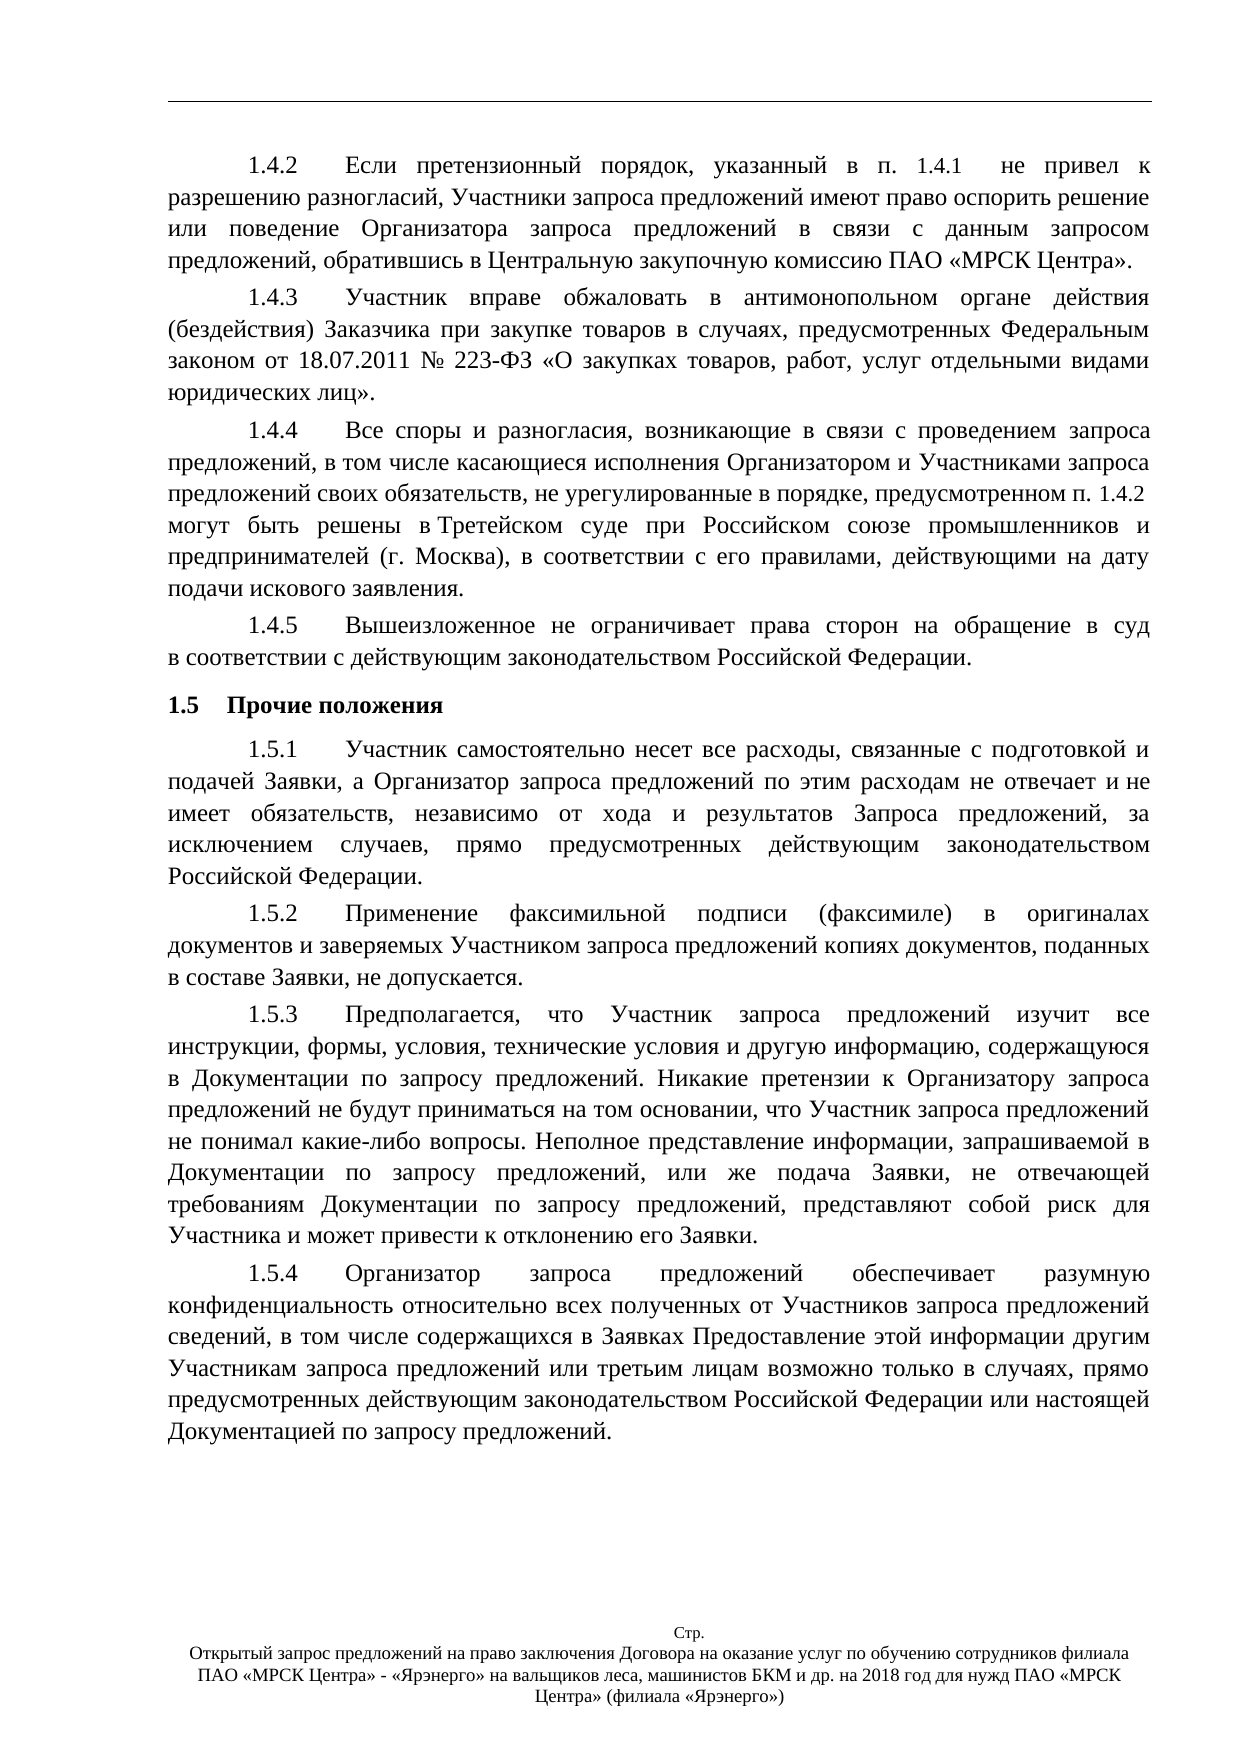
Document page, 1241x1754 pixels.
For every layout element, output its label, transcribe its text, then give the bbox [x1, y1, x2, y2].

list Участник вправе обжаловать в антимонопольном органе действия (бездействия) Заказчика при закупке товаров в случаях, предусмотренных Федеральным законом от 18.07.2011 № 223-ФЗ «О закупках товаров, работ, услуг отдельными видами юридических лиц». [168, 282, 1150, 406]
list Вышеизложенное не ограничивает права сторон на обращение в суд в соответствии с действующим законодательством Российской Федерации. [168, 611, 1150, 671]
list Участник самостоятельно несет все расходы, связанные с подготовкой и подачей Заявки, а Организатор запроса предложений по этим расходам не отвечает и не имеет обязательств, независимо от хода и результатов Запроса предложений, за исключением случаев, прямо предусмотренных действующим законодательством Российской Федерации. [168, 734, 1150, 889]
list Применение факсимильной подписи (факсимиле) в оригиналах документов и заверяемых Участником запроса предложений копиях документов, поданных в составе Заявки, не допускается. [168, 898, 1150, 990]
list Предполагается, что Участник запроса предложений изучит все инструкции, формы, условия, технические условия и другую информацию, содержащуюся в Документации по запросу предложений. Никакие претензии к Организатору запроса предложений не будут приниматься на том основании, что Участник запроса предложений не понимал какие-либо вопросы. Неполное представление информации, запрашиваемой в Документации по запросу предложений, или же подача Заявки, не отвечающей требованиям Документации по запросу предложений, представляют собой риск для Участника и может привести к отклонению его Заявки. [168, 999, 1150, 1249]
list Все споры и разногласия, возникающие в связи с проведением запроса предложений, в том числе касающиеся исполнения Организатором и Участниками запроса предложений своих обязательств, не урегулированные в порядке, предусмотренном п. 1.4.2 могут быть решены в Третейском суде при Российском союзе промышленников и предпринимателей (г. Москва), в соответствии с его правилами, действующими на дату подачи искового заявления. [168, 415, 1150, 602]
list Если претензионный порядок, указанный в п. 1.4.1 не привел к разрешению разногласий, Участники запроса предложений имеют право оспорить решение или поведение Организатора запроса предложений в связи с данным запросом предложений, обратившись в Центральную закупочную комиссию ПАО «МРСК Центра». [168, 150, 1150, 273]
list Организатор запроса предложений обеспечивает разумную конфиденциальность относительно всех полученных от Участников запроса предложений сведений, в том числе содержащихся в Заявках Предоставление этой информации другим Участникам запроса предложений или третьим лицам возможно только в случаях, прямо предусмотренных действующим законодательством Российской Федерации или настоящей Документацией по запросу предложений. [168, 1258, 1150, 1445]
subtitle Прочие положения [168, 690, 1152, 719]
